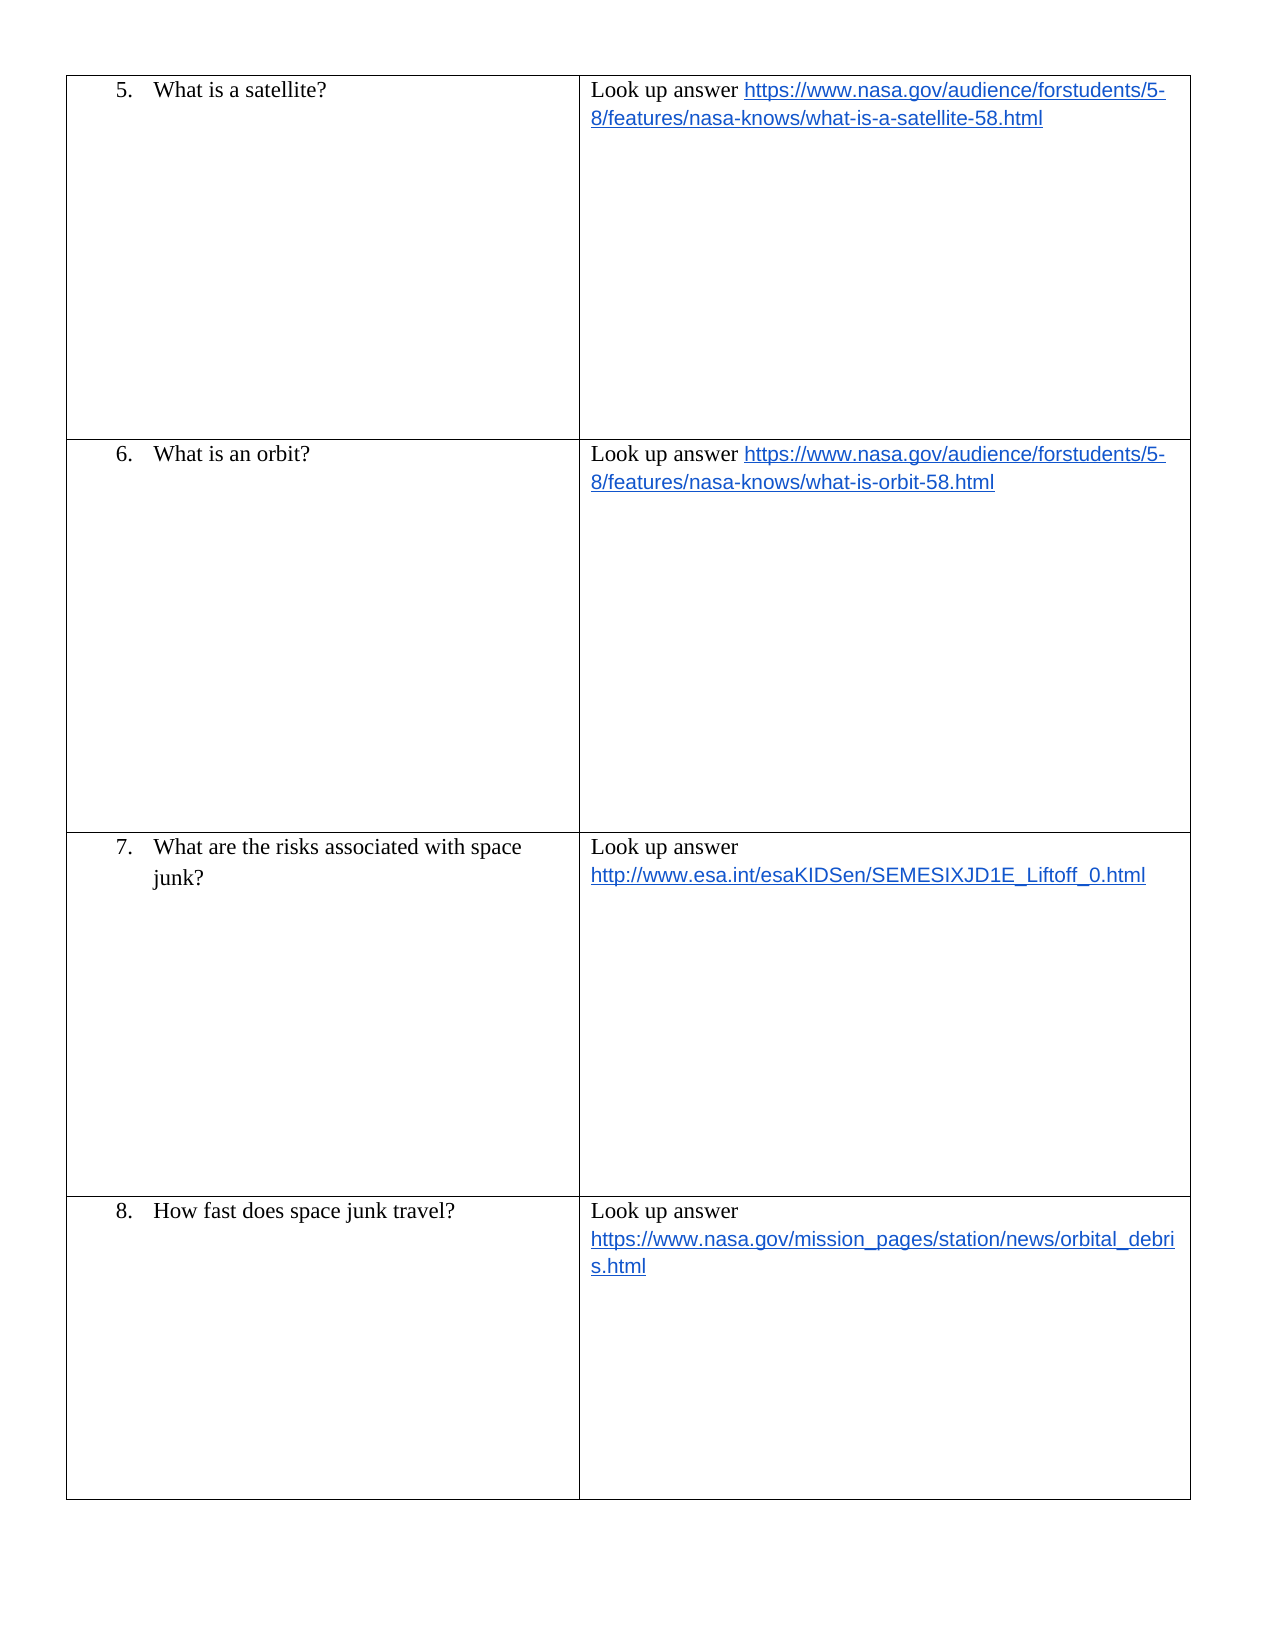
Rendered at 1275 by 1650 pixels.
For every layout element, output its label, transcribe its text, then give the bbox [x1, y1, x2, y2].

table_cell What are the risks associated with space junk? [67, 833, 579, 1196]
table_cell What is a satellite? [67, 76, 579, 438]
table_cell Look up answer https://www.nasa.gov/mission_pages/station/news/orbital_debris.html [580, 1197, 1190, 1499]
table_cell Look up answer https://www.nasa.gov/audience/forstudents/5-8/features/nasa-knows/what-is-orbit-58.html [580, 440, 1190, 832]
table_cell What is an orbit? [67, 440, 579, 832]
table_cell How fast does space junk travel? [67, 1197, 579, 1499]
table_cell Look up answer https://www.nasa.gov/audience/forstudents/5-8/features/nasa-knows/what-is-a-satellite-58.html [580, 76, 1190, 438]
table_cell Look up answer http://www.esa.int/esaKIDSen/SEMESIXJD1E_Liftoff_0.html [580, 833, 1190, 1196]
